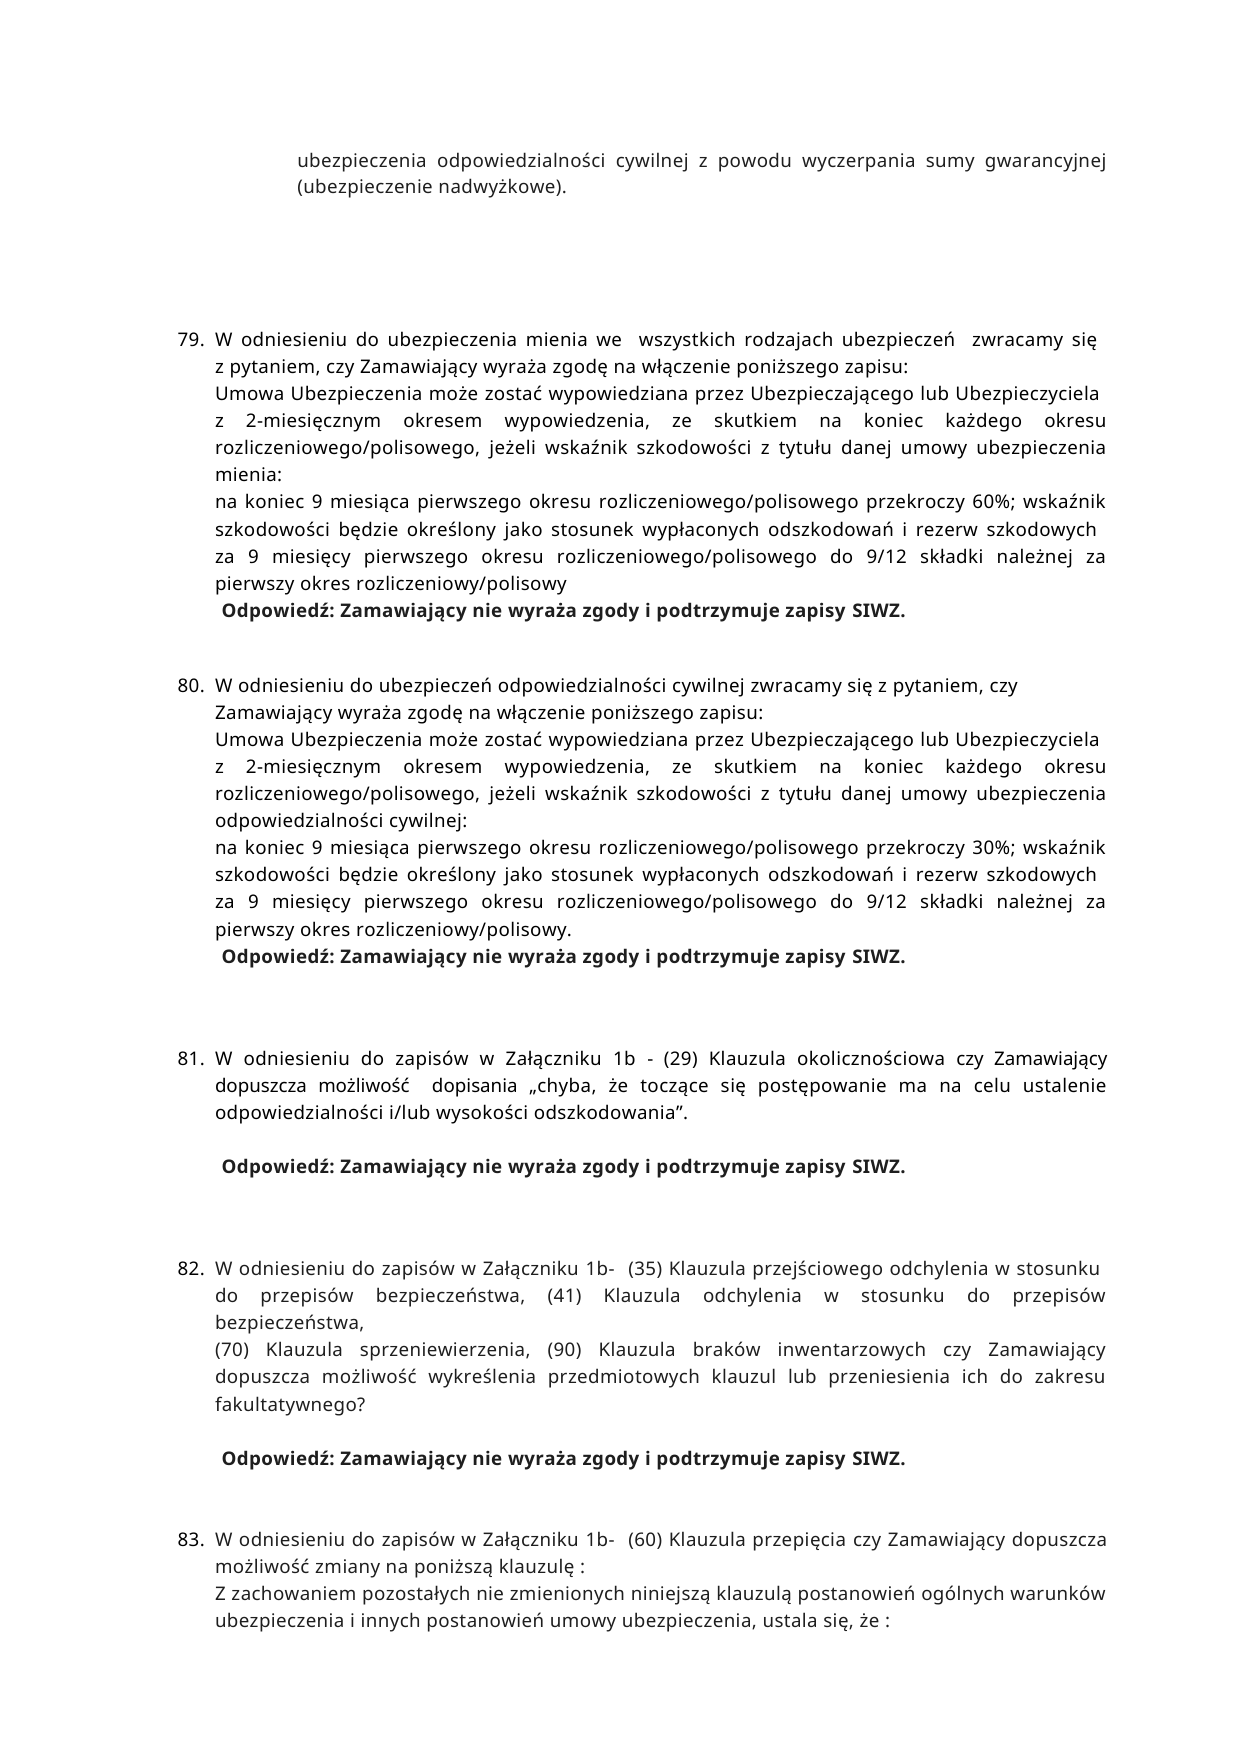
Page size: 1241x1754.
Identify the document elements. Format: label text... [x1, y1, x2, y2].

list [260, 148, 1107, 199]
list Odpowiedź: Zamawiający nie wyraża zgody i podtrzymuje zapisy SIWZ. [148, 1152, 1107, 1179]
list Odpowiedź: Zamawiający nie wyraża zgody i podtrzymuje zapisy SIWZ. [148, 596, 1107, 623]
text Umowa Ubezpieczenia może zostać wypowiedziana przez Ubezpieczającego lub Ubezpieczyciela z 2-miesięcznym okresem wypowiedzenia, ze skutkiem na koniec każdego okresu rozliczeniowego/polisowego, jeżeli wskaźnik szkodowości z tytułu danej umowy ubezpieczenia odpowiedzialności cywilnej: [215, 725, 1107, 833]
text na koniec 9 miesiąca pierwszego okresu rozliczeniowego/polisowego przekroczy 60%; wskaźnik szkodowości będzie określony jako stosunek wypłaconych odszkodowań i rezerw szkodowych za 9 miesięcy pierwszego okresu rozliczeniowego/polisowego do 9/12 składki należnej za pierwszy okres rozliczeniowy/polisowy [215, 487, 1107, 596]
list W odniesieniu do zapisów w Załączniku 1b- (60) Klauzula przepięcia czy Zamawiający dopuszcza możliwość zmiany na poniższą klauzulę : [177, 1525, 1107, 1579]
text na koniec 9 miesiąca pierwszego okresu rozliczeniowego/polisowego przekroczy 30%; wskaźnik szkodowości będzie określony jako stosunek wypłaconych odszkodowań i rezerw szkodowych za 9 miesięcy pierwszego okresu rozliczeniowego/polisowego do 9/12 składki należnej za pierwszy okres rozliczeniowy/polisowy. [215, 833, 1107, 941]
text Umowa Ubezpieczenia może zostać wypowiedziana przez Ubezpieczającego lub Ubezpieczyciela z 2-miesięcznym okresem wypowiedzenia, ze skutkiem na koniec każdego okresu rozliczeniowego/polisowego, jeżeli wskaźnik szkodowości z tytułu danej umowy ubezpieczenia mienia: [215, 379, 1107, 487]
list W odniesieniu do zapisów w Załączniku 1b - (29) Klauzula okolicznościowa czy Zamawiający dopuszcza możliwość dopisania „chyba, że toczące się postępowanie ma na celu ustalenie odpowiedzialności i/lub wysokości odszkodowania”. [177, 1043, 1107, 1125]
list W odniesieniu do zapisów w Załączniku 1b- (35) Klauzula przejściowego odchylenia w stosunku do przepisów bezpieczeństwa, (41) Klauzula odchylenia w stosunku do przepisów bezpieczeństwa, (70) Klauzula sprzeniewierzenia, (90) Klauzula braków inwentarzowych czy Zamawiający dopuszcza możliwość wykreślenia przedmiotowych klauzul lub przeniesienia ich do zakresu fakultatywnego? [177, 1254, 1107, 1416]
list W odniesieniu do ubezpieczenia mienia we wszystkich rodzajach ubezpieczeń zwracamy się z pytaniem, czy Zamawiający wyraża zgodę na włączenie poniższego zapisu: [177, 325, 1107, 379]
list Odpowiedź: Zamawiający nie wyraża zgody i podtrzymuje zapisy SIWZ. [148, 941, 1107, 968]
list W odniesieniu do ubezpieczeń odpowiedzialności cywilnej zwracamy się z pytaniem, czy Zamawiający wyraża zgodę na włączenie poniższego zapisu: [177, 671, 1107, 725]
text Z zachowaniem pozostałych nie zmienionych niniejszą klauzulą postanowień ogólnych warunków ubezpieczenia i innych postanowień umowy ubezpieczenia, ustala się, że : [215, 1579, 1107, 1633]
list Odpowiedź: Zamawiający nie wyraża zgody i podtrzymuje zapisy SIWZ. [148, 1443, 1107, 1471]
